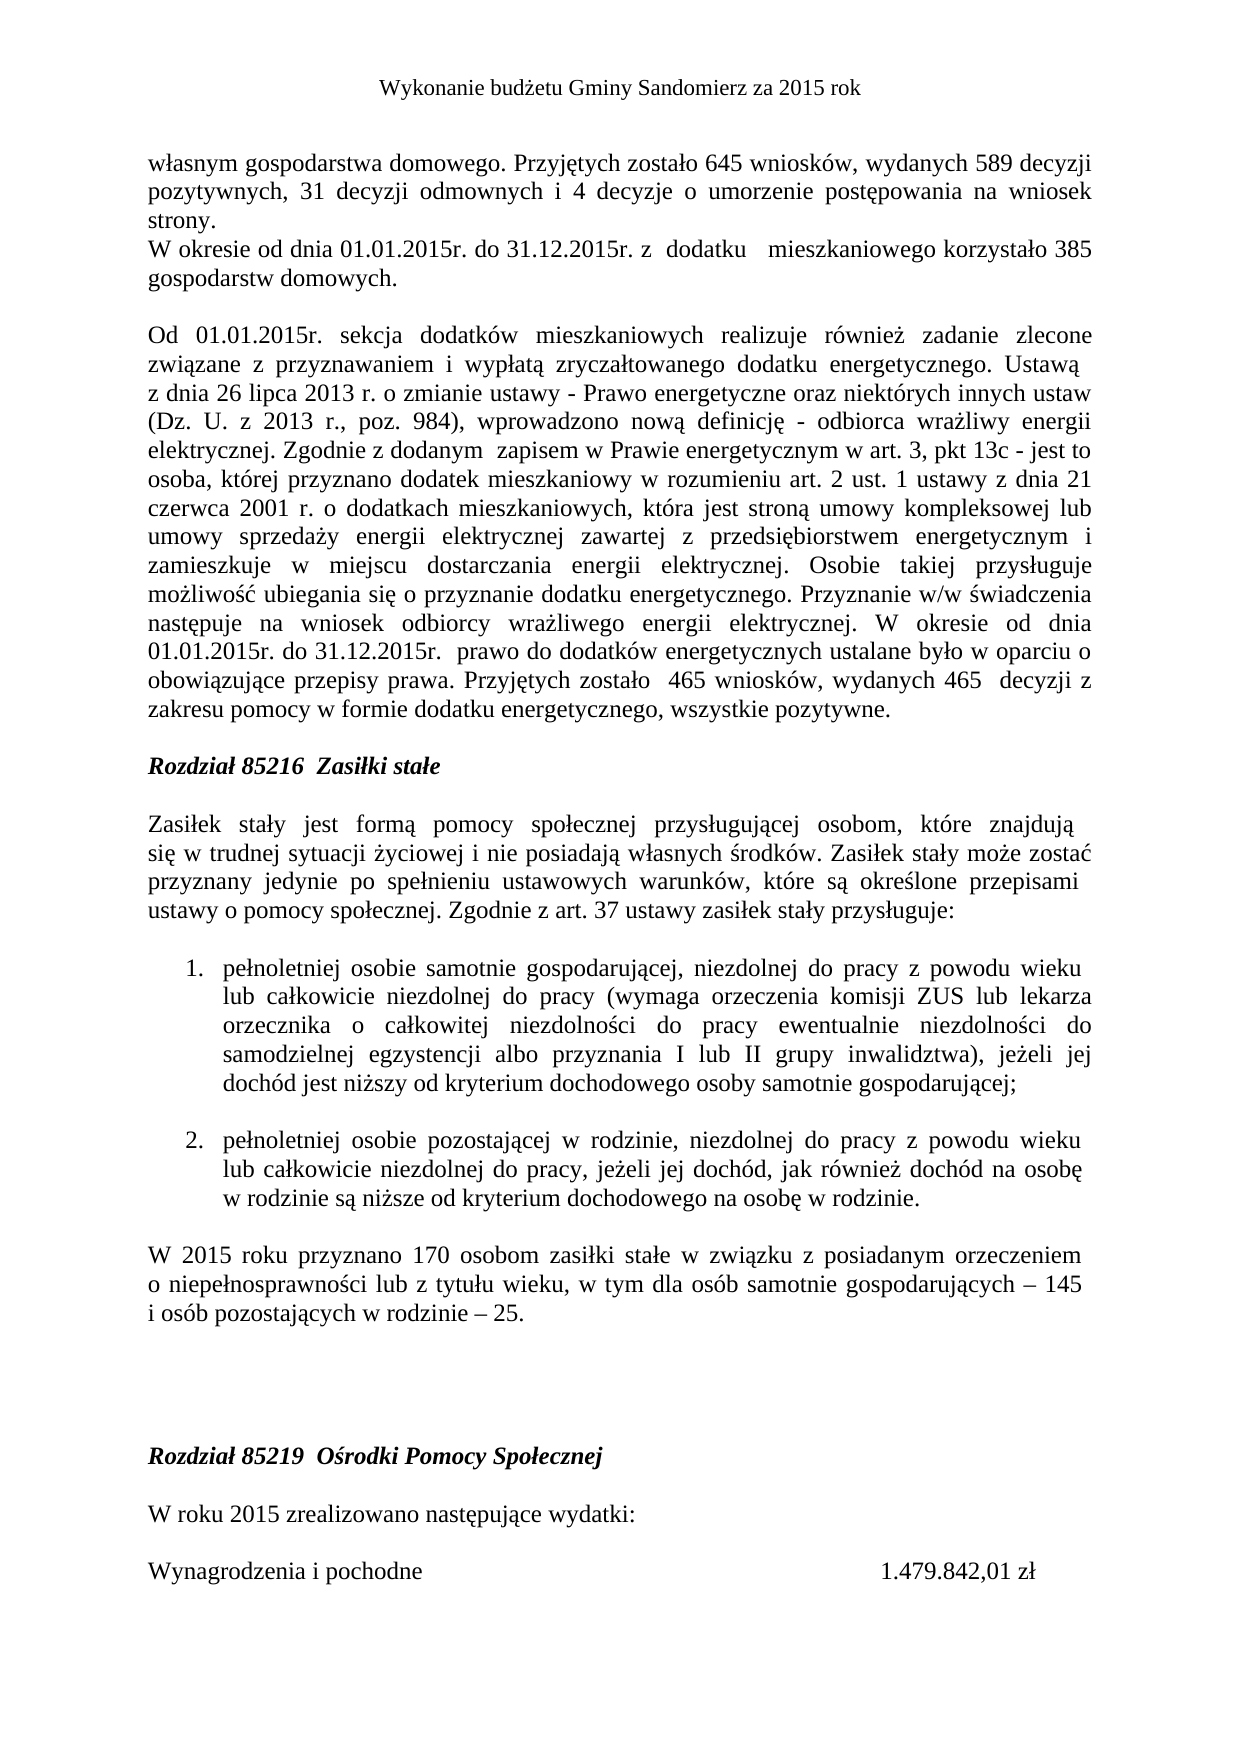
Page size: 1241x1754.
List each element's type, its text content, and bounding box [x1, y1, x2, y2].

text W roku 2015 zrealizowano następujące wydatki: [148, 1499, 1093, 1528]
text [148, 148, 1093, 234]
text Rozdział 85219 Ośrodki Pomocy Społecznej [148, 1441, 1093, 1470]
text Zasiłek stały jest formą pomocy społecznej przysługującej osobom, które znajdują się w trudnej sytuacji życiowej i nie posiadają własnych środków. Zasiłek stały może zostać przyznany jedynie po spełnieniu ustawowych warunków, które są określone przepisami ustawy o pomocy społecznej. Zgodnie z art. 37 ustawy zasiłek stały przysługuje: [148, 809, 1093, 924]
list pełnoletniej osobie pozostającej w rodzinie, niezdolnej do pracy z powodu wieku lub całkowicie niezdolnej do pracy, jeżeli jej dochód, jak również dochód na osobę w rodzinie są niższe od kryterium dochodowego na osobę w rodzinie. [185, 1125, 1093, 1211]
text W okresie od dnia 01.01.2015r. do 31.12.2015r. z dodatku mieszkaniowego korzystało 385 gospodarstw domowych. [148, 234, 1093, 291]
text W 2015 roku przyznano 170 osobom zasiłki stałe w związku z posiadanym orzeczeniem o niepełnosprawności lub z tytułu wieku, w tym dla osób samotnie gospodarujących – 145 i osób pozostających w rodzinie – 25. [148, 1240, 1093, 1326]
text Od 01.01.2015r. sekcja dodatków mieszkaniowych realizuje również zadanie zlecone związane z przyznawaniem i wypłatą zryczałtowanego dodatku energetycznego. Ustawą z dnia 26 lipca 2013 r. o zmianie ustawy - Prawo energetyczne oraz niektórych innych ustaw (Dz. U. z 2013 r., poz. 984), wprowadzono nową definicję - odbiorca wrażliwy energii elektrycznej. Zgodnie z dodanym zapisem w Prawie energetycznym w art. 3, pkt 13c - jest to osoba, której przyznano dodatek mieszkaniowy w rozumieniu art. 2 ust. 1 ustawy z dnia 21 czerwca 2001 r. o dodatkach mieszkaniowych, która jest stroną umowy kompleksowej lub umowy sprzedaży energii elektrycznej zawartej z przedsiębiorstwem energetycznym i zamieszkuje w miejscu dostarczania energii elektrycznej. Osobie takiej przysługuje możliwość ubiegania się o przyznanie dodatku energetycznego. Przyznanie w/w świadczenia następuje na wniosek odbiorcy wrażliwego energii elektrycznej. W okresie od dnia 01.01.2015r. do 31.12.2015r. prawo do dodatków energetycznych ustalane było w oparciu o obowiązujące przepisy prawa. Przyjętych zostało 465 wniosków, wydanych 465 decyzji z zakresu pomocy w formie dodatku energetycznego, wszystkie pozytywne. [148, 320, 1093, 723]
text Wynagrodzenia i pochodne 1.479.842,01 zł [148, 1556, 1093, 1585]
text Rozdział 85216 Zasiłki stałe [148, 751, 1093, 780]
list pełnoletniej osobie samotnie gospodarującej, niezdolnej do pracy z powodu wieku lub całkowicie niezdolnej do pracy (wymaga orzeczenia komisji ZUS lub lekarza orzecznika o całkowitej niezdolności do pracy ewentualnie niezdolności do samodzielnej egzystencji albo przyznania I lub II grupy inwalidztwa), jeżeli jej dochód jest niższy od kryterium dochodowego osoby samotnie gospodarującej; [185, 953, 1093, 1096]
